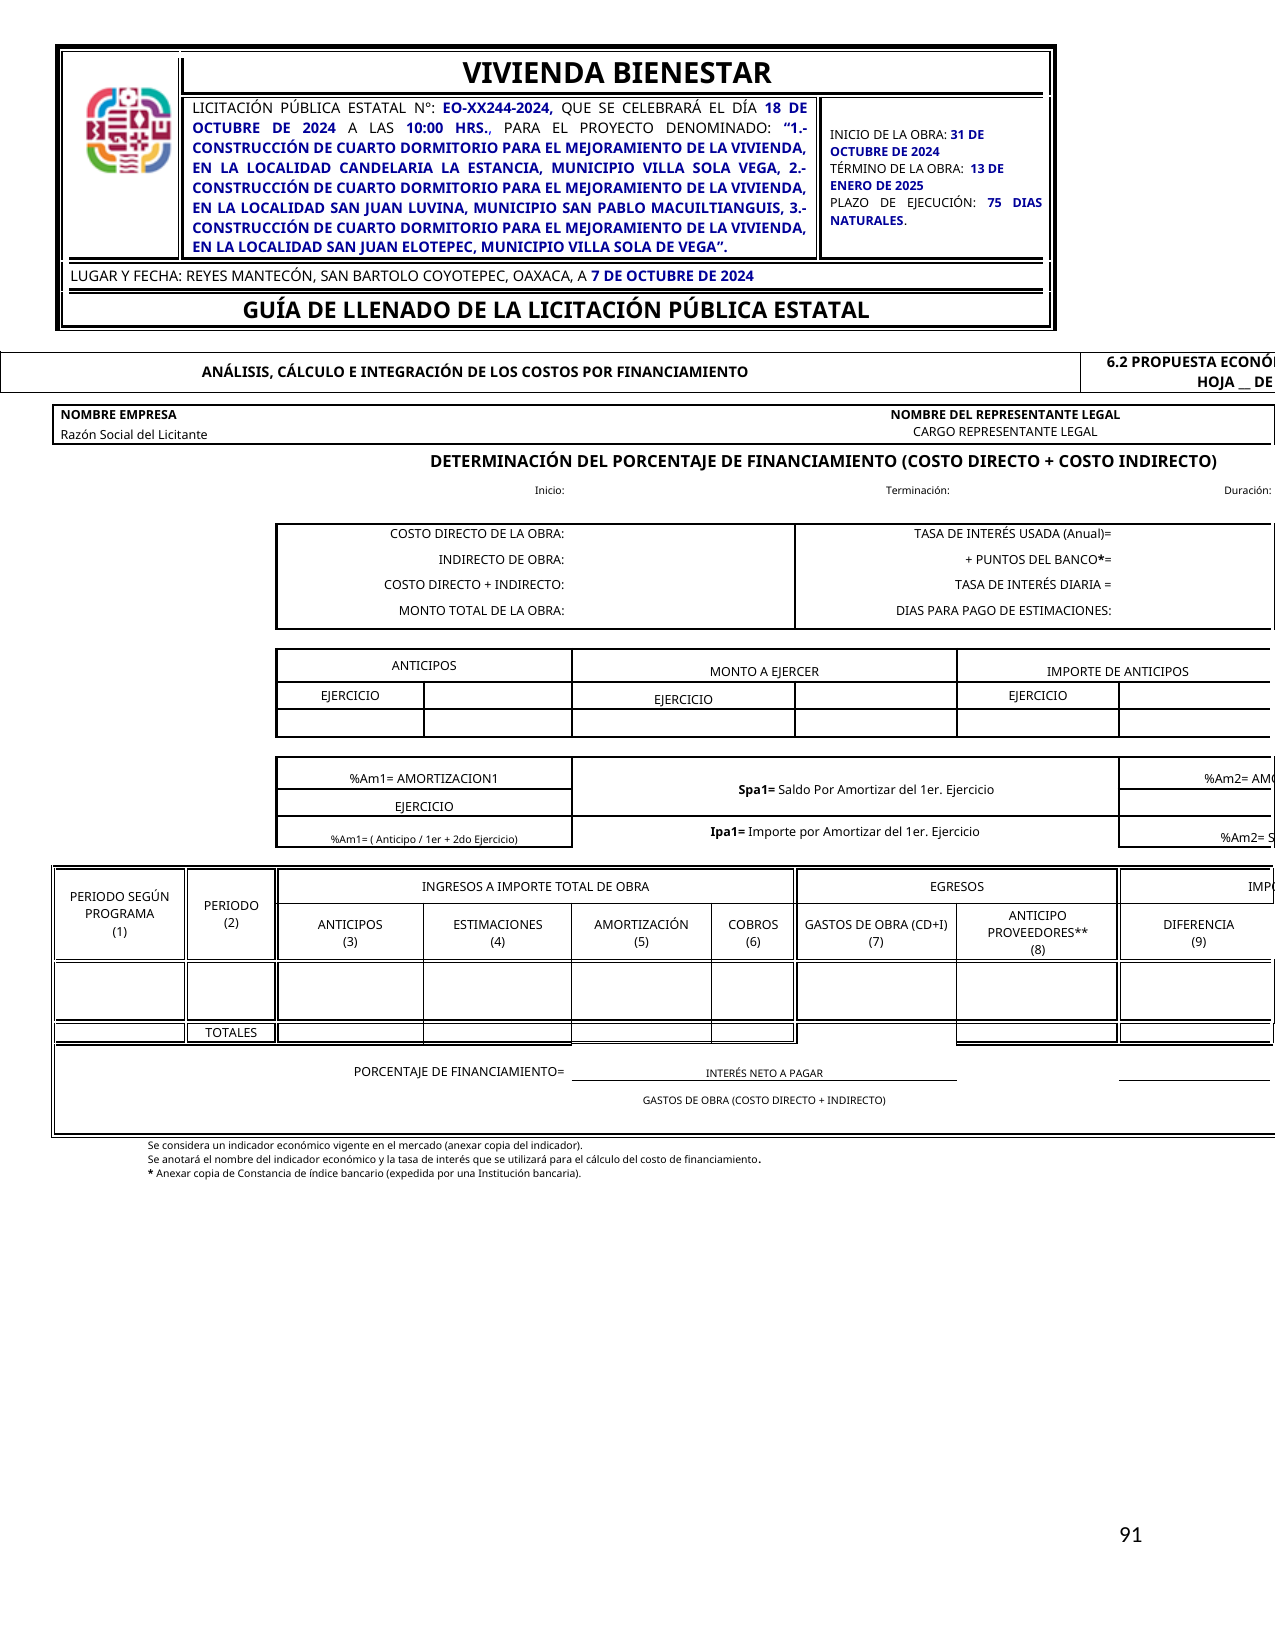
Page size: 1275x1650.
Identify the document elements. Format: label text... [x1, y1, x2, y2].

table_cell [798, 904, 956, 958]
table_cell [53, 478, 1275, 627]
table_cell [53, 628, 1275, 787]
text * Anexar copia de Constancia de índice bancario (expedida por una Institución bancaria). [148, 1166, 1142, 1180]
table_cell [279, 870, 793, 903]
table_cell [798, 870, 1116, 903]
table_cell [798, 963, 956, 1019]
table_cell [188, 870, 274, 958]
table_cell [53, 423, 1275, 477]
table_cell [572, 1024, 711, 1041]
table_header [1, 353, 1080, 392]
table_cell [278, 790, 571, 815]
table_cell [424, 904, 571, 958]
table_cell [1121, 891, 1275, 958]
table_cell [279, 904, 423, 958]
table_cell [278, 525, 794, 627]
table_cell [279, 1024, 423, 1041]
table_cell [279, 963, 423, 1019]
text Se considera un indicador económico vigente en el mercado (anexar copia del indicador). [148, 1138, 1142, 1152]
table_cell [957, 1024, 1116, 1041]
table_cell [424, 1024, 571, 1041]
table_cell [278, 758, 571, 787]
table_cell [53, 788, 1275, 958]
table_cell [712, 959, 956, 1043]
picture [75, 79, 178, 179]
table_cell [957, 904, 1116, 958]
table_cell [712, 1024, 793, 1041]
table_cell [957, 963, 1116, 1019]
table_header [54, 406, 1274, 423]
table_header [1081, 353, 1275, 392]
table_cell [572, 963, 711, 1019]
text Se anotará el nombre del indicador económico y la tasa de interés que se utilizará para el cálculo del costo de financiamiento. [148, 1152, 1142, 1166]
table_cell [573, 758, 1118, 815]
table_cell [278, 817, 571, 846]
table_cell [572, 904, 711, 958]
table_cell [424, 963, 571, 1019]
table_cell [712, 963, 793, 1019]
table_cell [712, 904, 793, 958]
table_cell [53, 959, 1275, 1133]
